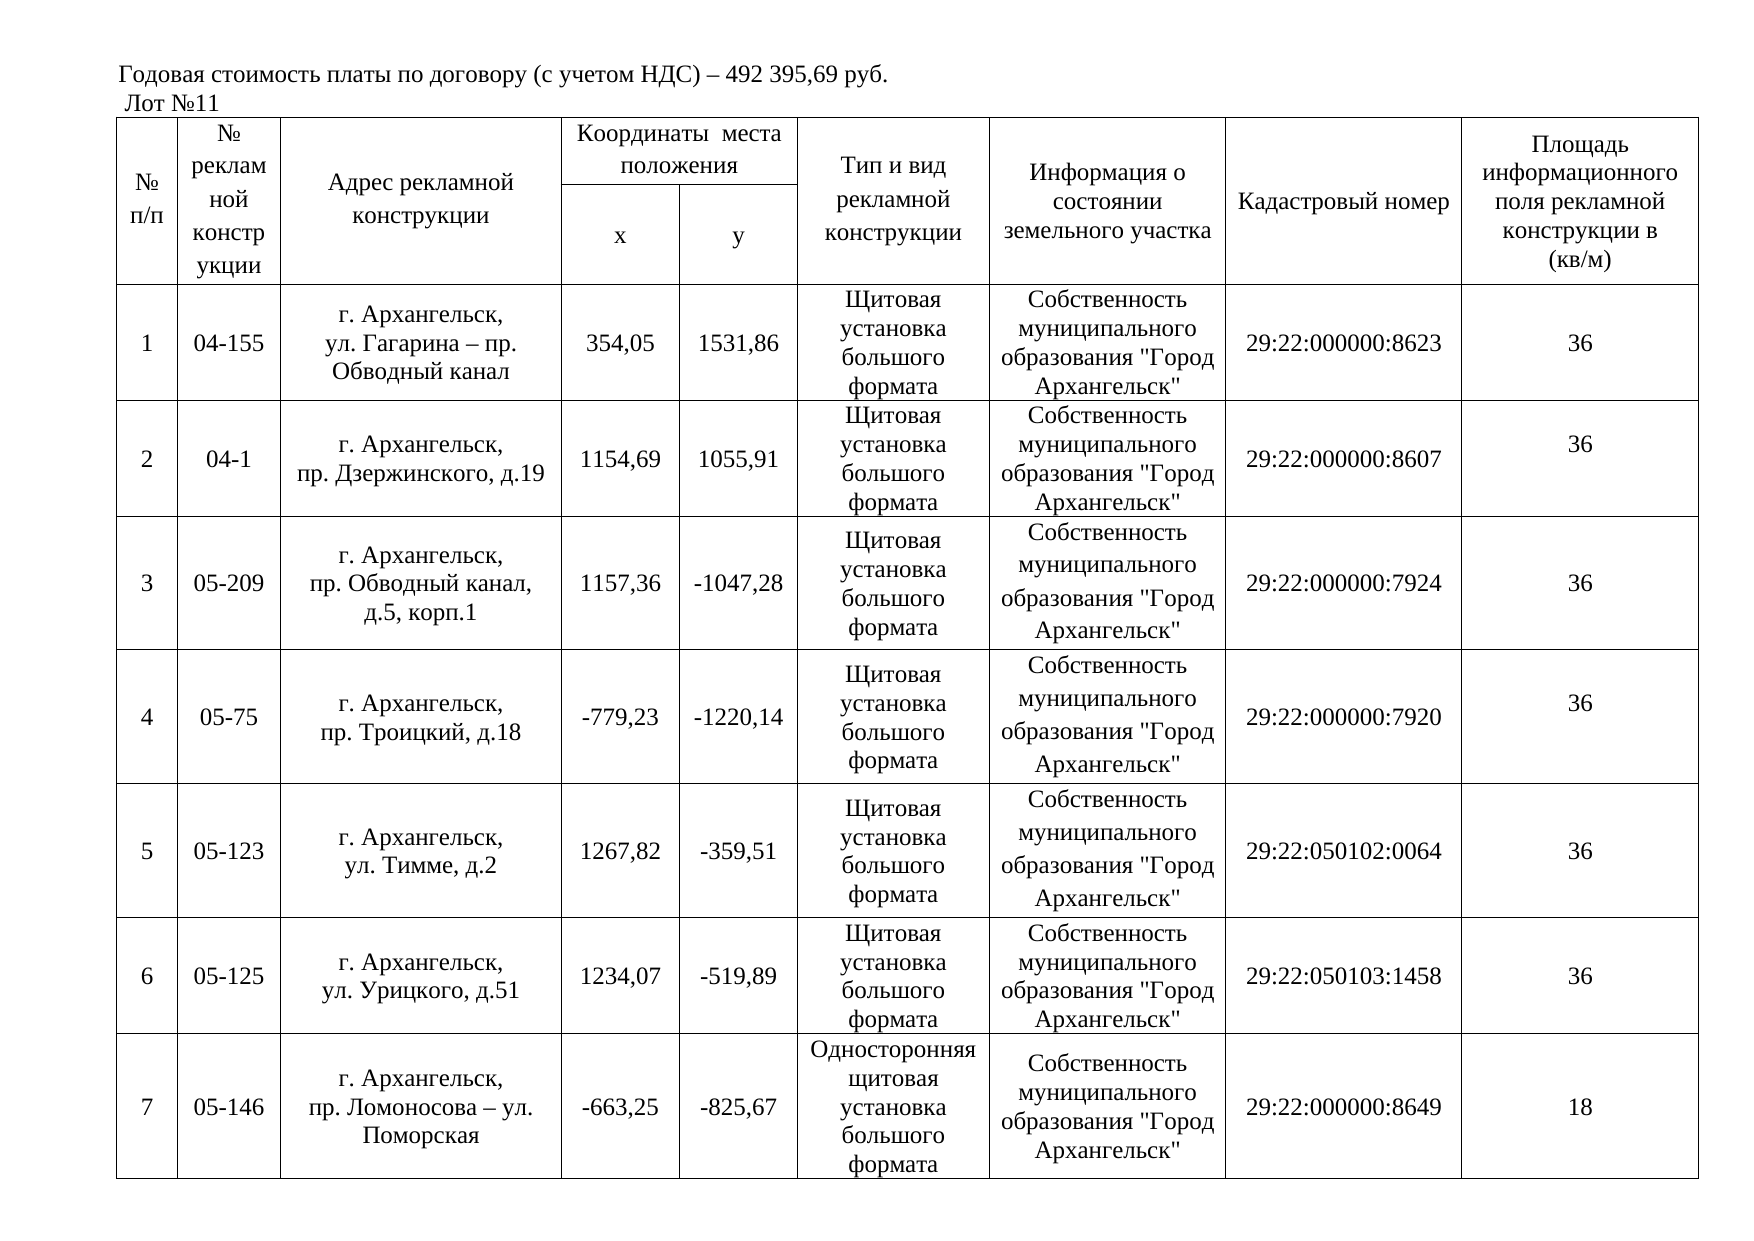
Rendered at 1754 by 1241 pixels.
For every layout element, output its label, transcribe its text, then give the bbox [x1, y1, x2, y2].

table_cell 04-1 [178, 401, 280, 516]
table_cell Щитовая установка большого формата [798, 285, 989, 399]
table_cell 36 [1462, 650, 1698, 783]
table_cell Щитовая установка большого формата [798, 401, 989, 516]
table_cell 05-125 [178, 918, 280, 1033]
table_cell 29:22:000000:8607 [1226, 401, 1461, 516]
table_cell 05-209 [178, 517, 280, 649]
table_header Площадь информационного поля рекламной конструкции в (кв/м) [1462, 118, 1698, 283]
table_cell г. Архангельск, пр. Троицкий, д.18 [281, 650, 561, 783]
table_cell 6 [117, 918, 177, 1033]
table_cell y [680, 185, 797, 283]
table_cell 1 [117, 285, 177, 399]
table_cell 5 [117, 784, 177, 917]
table_cell 36 [1462, 784, 1698, 917]
table_cell -825,67 [680, 1034, 797, 1178]
table_cell Щитовая установка большого формата [798, 918, 989, 1033]
table_cell 1267,82 [562, 784, 679, 917]
table_cell -663,25 [562, 1034, 679, 1178]
table_cell 05-123 [178, 784, 280, 917]
table_cell 1157,36 [562, 517, 679, 649]
table_cell 1531,86 [680, 285, 797, 399]
table_cell Собственность муниципального образования "Город Архангельск" [990, 401, 1225, 516]
table_header Координаты места положения [562, 118, 797, 184]
table_cell Односторонняя щитовая установка большого формата [798, 1034, 989, 1178]
table_cell 18 [1462, 1034, 1698, 1178]
table_header Информация о состоянии земельного участка [990, 118, 1225, 283]
table_cell Собственность муниципального образования "Город Архангельск" [990, 918, 1225, 1033]
table_cell Щитовая установка большого формата [798, 784, 989, 917]
table_cell 05-75 [178, 650, 280, 783]
table_cell Щитовая установка большого формата [798, 650, 989, 783]
table_cell 3 [117, 517, 177, 649]
table_cell 05-146 [178, 1034, 280, 1178]
table_cell 1234,07 [562, 918, 679, 1033]
table_cell 1055,91 [680, 401, 797, 516]
table_header № рекламной конструкции [178, 118, 280, 283]
table_cell 2 [117, 401, 177, 516]
table_cell Собственность муниципального образования "Город Архангельск" [990, 517, 1225, 649]
text Годовая стоимость платы по договору (с учетом НДС) – 492 395,69 руб. [118, 59, 1695, 88]
table_cell 29:22:000000:7920 [1226, 650, 1461, 783]
table_header № п/п [117, 118, 177, 283]
table_cell -1220,14 [680, 650, 797, 783]
table_cell 36 [1462, 517, 1698, 649]
text Лот №11 [118, 88, 1695, 117]
table_cell -359,51 [680, 784, 797, 917]
table_cell 4 [117, 650, 177, 783]
table_cell г. Архангельск, пр. Обводный канал, д.5, корп.1 [281, 517, 561, 649]
table_cell 29:22:000000:7924 [1226, 517, 1461, 649]
table_cell Собственность муниципального образования "Город Архангельск" [990, 285, 1225, 399]
table_cell 36 [1462, 285, 1698, 399]
table_cell г. Архангельск, ул. Тимме, д.2 [281, 784, 561, 917]
table_header Тип и вид рекламной конструкции [798, 118, 989, 283]
table_cell 04-155 [178, 285, 280, 399]
table_cell 36 [1462, 401, 1698, 516]
table_cell Собственность муниципального образования "Город Архангельск" [990, 784, 1225, 917]
table_header Кадастровый номер [1226, 118, 1461, 283]
table_cell г. Архангельск, пр. Дзержинского, д.19 [281, 401, 561, 516]
table_header Адрес рекламной конструкции [281, 118, 561, 283]
table_cell Щитовая установка большого формата [798, 517, 989, 649]
table_cell 29:22:000000:8623 [1226, 285, 1461, 399]
table_cell 36 [1462, 918, 1698, 1033]
table_cell 7 [117, 1034, 177, 1178]
table_cell Собственность муниципального образования "Город Архангельск" [990, 650, 1225, 783]
table_cell x [562, 185, 679, 283]
table_cell г. Архангельск, ул. Урицкого, д.51 [281, 918, 561, 1033]
table_cell Собственность муниципального образования "Город Архангельск" [990, 1034, 1225, 1178]
table_cell 29:22:050103:1458 [1226, 918, 1461, 1033]
table_cell 29:22:050102:0064 [1226, 784, 1461, 917]
table_cell 354,05 [562, 285, 679, 399]
table_cell -779,23 [562, 650, 679, 783]
table_cell г. Архангельск, пр. Ломоносова – ул. Поморская [281, 1034, 561, 1178]
table_cell -519,89 [680, 918, 797, 1033]
table_cell -1047,28 [680, 517, 797, 649]
table_cell г. Архангельск, ул. Гагарина – пр. Обводный канал [281, 285, 561, 399]
table_cell 1154,69 [562, 401, 679, 516]
table_cell 29:22:000000:8649 [1226, 1034, 1461, 1178]
